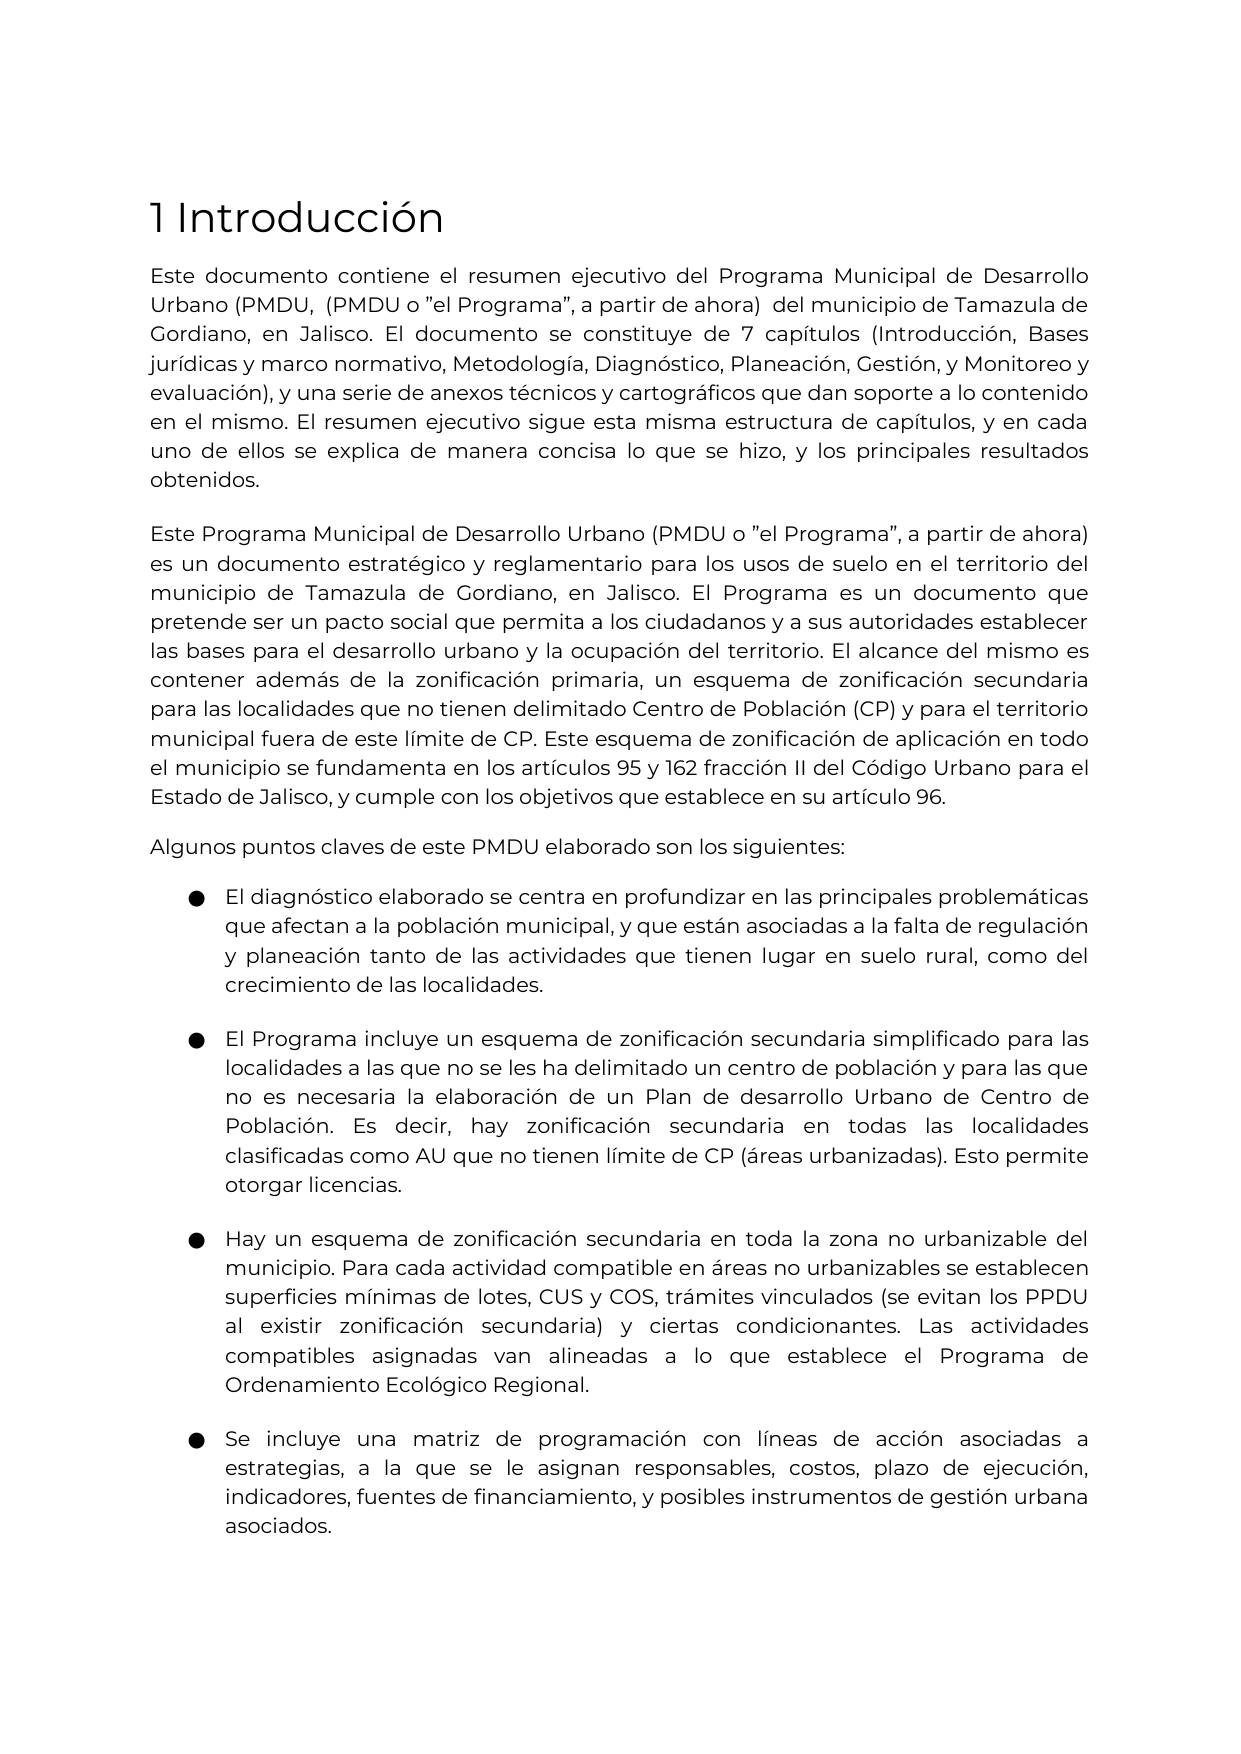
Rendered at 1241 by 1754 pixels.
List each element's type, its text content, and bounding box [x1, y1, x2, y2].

text Este documento contiene el resumen ejecutivo del Programa Municipal de Desarrollo Urbano (PMDU, (PMDU o ”el Programa”, a partir de ahora) del municipio de Tamazula de Gordiano, en Jalisco. El documento se constituye de 7 capítulos (Introducción, Bases jurídicas y marco normativo, Metodología, Diagnóstico, Planeación, Gestión, y Monitoreo y evaluación), y una serie de anexos técnicos y cartográficos que dan soporte a lo contenido en el mismo. El resumen ejecutivo sigue esta misma estructura de capítulos, y en cada uno de ellos se explica de manera concisa lo que se hizo, y los principales resultados obtenidos. [150, 263, 1090, 493]
list El Programa incluye un esquema de zonificación secundaria simplificado para las localidades a las que no se les ha delimitado un centro de población y para las que no es necesaria la elaboración de un Plan de desarrollo Urbano de Centro de Población. Es decir, hay zonificación secundaria en todas las localidades clasificadas como AU que no tienen límite de CP (áreas urbanizadas). Esto permite otorgar licencias. [187, 1026, 1090, 1197]
list Se incluye una matriz de programación con líneas de acción asociadas a estrategias, a la que se le asignan responsables, costos, plazo de ejecución, indicadores, fuentes de financiamiento, y posibles instrumentos de gestión urbana asociados. [187, 1426, 1090, 1539]
list El diagnóstico elaborado se centra en profundizar en las principales problemáticas que afectan a la población municipal, y que están asociadas a la falta de regulación y planeación tanto de las actividades que tienen lugar en suelo rural, como del crecimiento de las localidades. [187, 884, 1090, 997]
text Algunos puntos claves de este PMDU elaborado son los siguientes: [150, 834, 1090, 859]
text Este Programa Municipal de Desarrollo Urbano (PMDU o ”el Programa”, a partir de ahora) es un documento estratégico y reglamentario para los usos de suelo en el territorio del municipio de Tamazula de Gordiano, en Jalisco. El Programa es un documento que pretende ser un pacto social que permita a los ciudadanos y a sus autoridades establecer las bases para el desarrollo urbano y la ocupación del territorio. El alcance del mismo es contener además de la zonificación primaria, un esquema de zonificación secundaria para las localidades que no tienen delimitado Centro de Población (CP) y para el territorio municipal fuera de este límite de CP. Este esquema de zonificación de aplicación en todo el municipio se fundamenta en los artículos 95 y 162 fracción II del Código Urbano para el Estado de Jalisco, y cumple con los objetivos que establece en su artículo 96. [150, 522, 1090, 809]
subtitle 1 Introducción [150, 192, 1090, 242]
list Hay un esquema de zonificación secundaria en toda la zona no urbanizable del municipio. Para cada actividad compatible en áreas no urbanizables se establecen superficies mínimas de lotes, CUS y COS, trámites vinculados (se evitan los PPDU al existir zonificación secundaria) y ciertas condicionantes. Las actividades compatibles asignadas van alineadas a lo que establece el Programa de Ordenamiento Ecológico Regional. [187, 1226, 1090, 1397]
